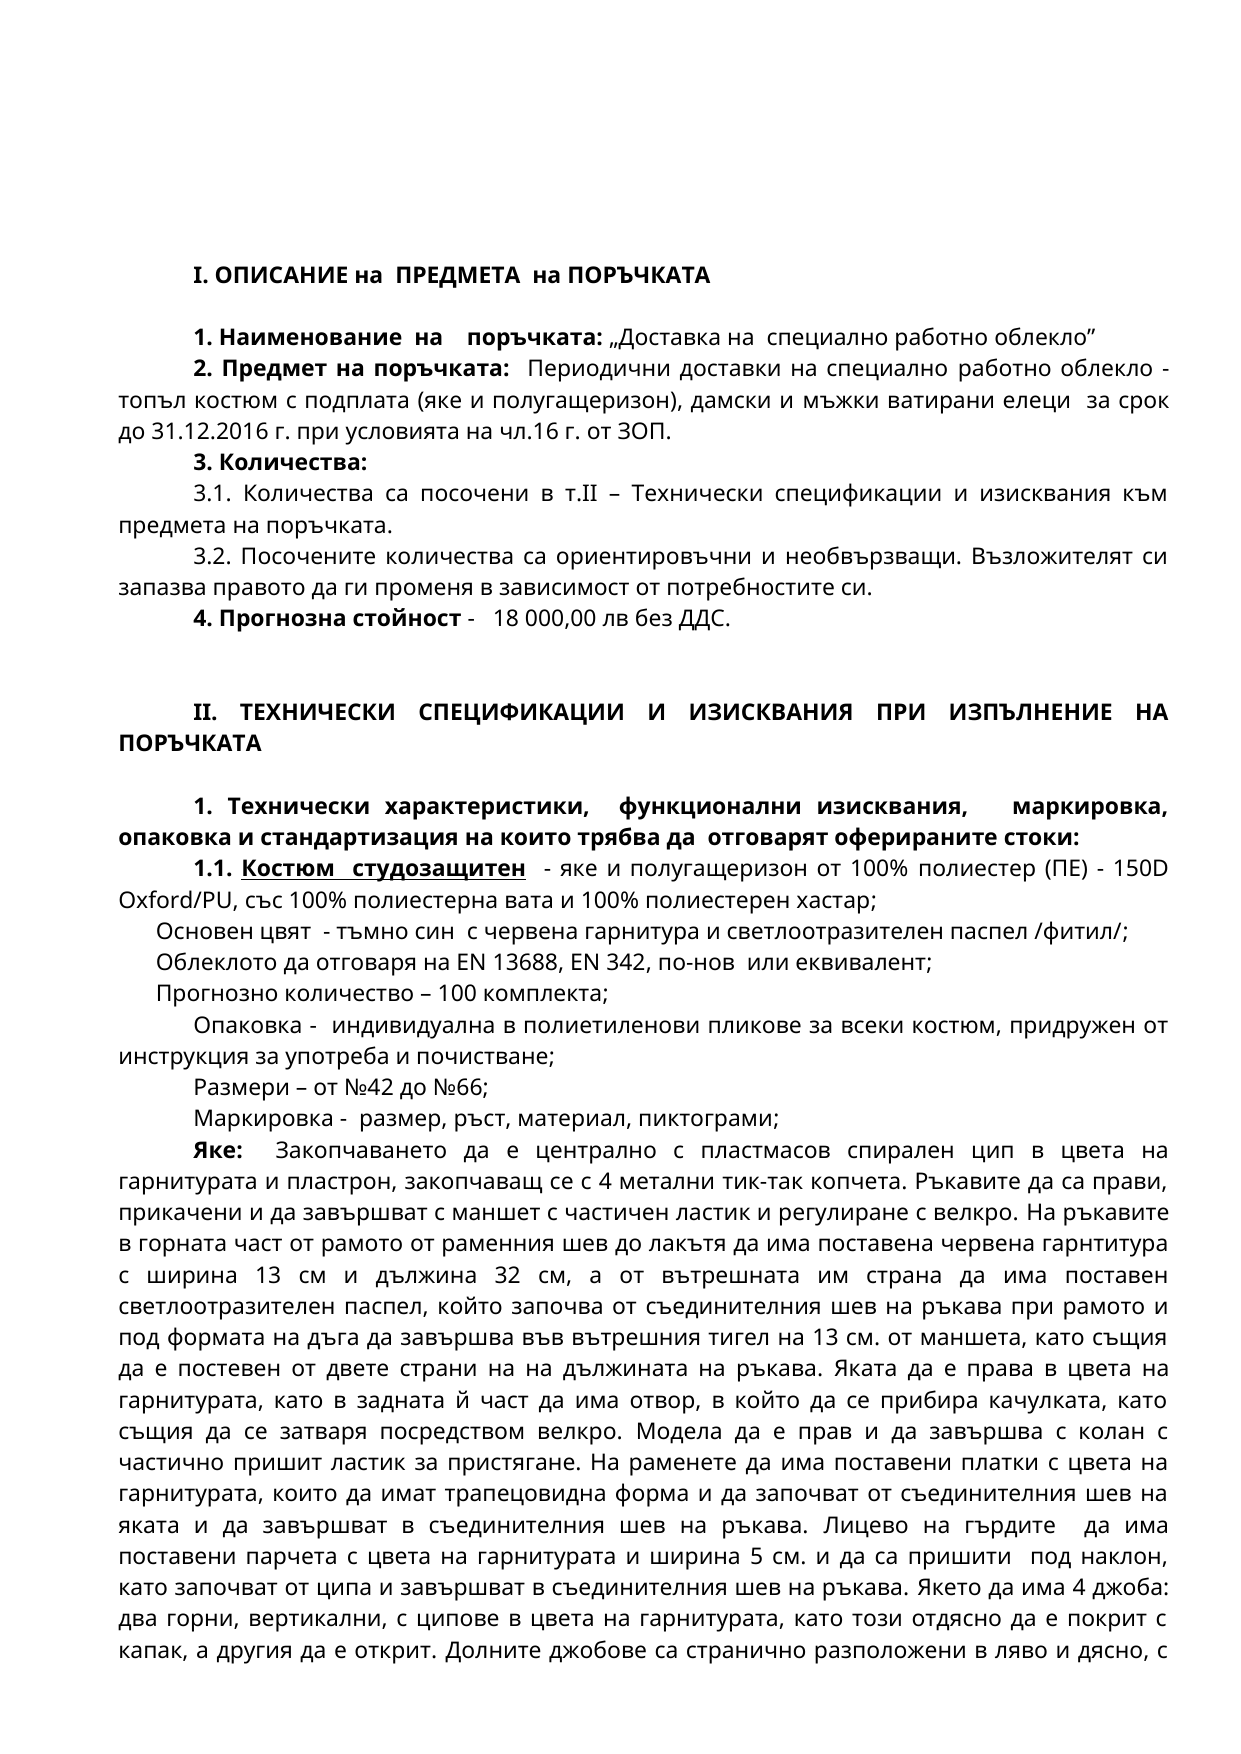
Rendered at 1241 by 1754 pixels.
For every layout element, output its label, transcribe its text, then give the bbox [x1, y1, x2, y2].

text Облеклото да отговаря на EN 13688, EN 342, по-нов или еквивалент; [118, 946, 1169, 977]
text 4. Прогнозна стойност - 18 000,00 лв без ДДС. [118, 602, 1169, 633]
text 3.1. Количества са посочени в т.ІІ – Технически спецификации и изисквания към предмета на поръчката. [118, 477, 1169, 540]
text 3. Количества: [118, 446, 1169, 477]
text 2. Предмет на поръчката: Периодични доставки на специално работно облекло - топъл костюм с подплата (яке и полугащеризон), дамски и мъжки ватирани елеци за срок до 31.12.2016 г. при условията на чл.16 г. от ЗОП. [118, 352, 1169, 446]
text Основен цвят - тъмно син с червена гарнитура и светлоотразителен паспел /фитил/; [118, 915, 1169, 946]
text Прогнозно количество – 100 комплекта; [118, 977, 1169, 1008]
text 1.1. Костюм студозащитен - яке и полугащеризон от 100% полиестер (ПЕ) - 150D Oxford/PU, със 100% полиестерна вата и 100% полиестерен хастар; [118, 852, 1169, 915]
subtitle Маркировка - размер, ръст, материал, пиктограми; [118, 1102, 1169, 1133]
subtitle Размери – от №42 до №66; [118, 1071, 1169, 1102]
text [118, 1133, 1169, 1665]
text 1. Наименование на поръчката: „Доставка на специално работно облекло” [118, 321, 1169, 352]
text 3.2. Посочените количества са ориентировъчни и необвързващи. Възложителят си запазва правото да ги променя в зависимост от потребностите си. [118, 540, 1169, 602]
subtitle Опаковка - индивидуална в полиетиленови пликове за всеки костюм, придружен от инструкция за употреба и почистване; [118, 1008, 1169, 1071]
subtitle І. ОПИСАНИЕ на ПРЕДМЕТА на ПОРЪЧКАТА [118, 258, 1169, 290]
text 1. Технически характеристики, функционални изисквания, маркировка, опаковка и стандартизация на които трябва да отговарят оферираните стоки: [118, 790, 1169, 852]
subtitle ІІ. ТЕХНИЧЕСКИ СПЕЦИФИКАЦИИ И ИЗИСКВАНИЯ ПРИ ИЗПЪЛНЕНИЕ НА ПОРЪЧКАТА [118, 696, 1169, 758]
